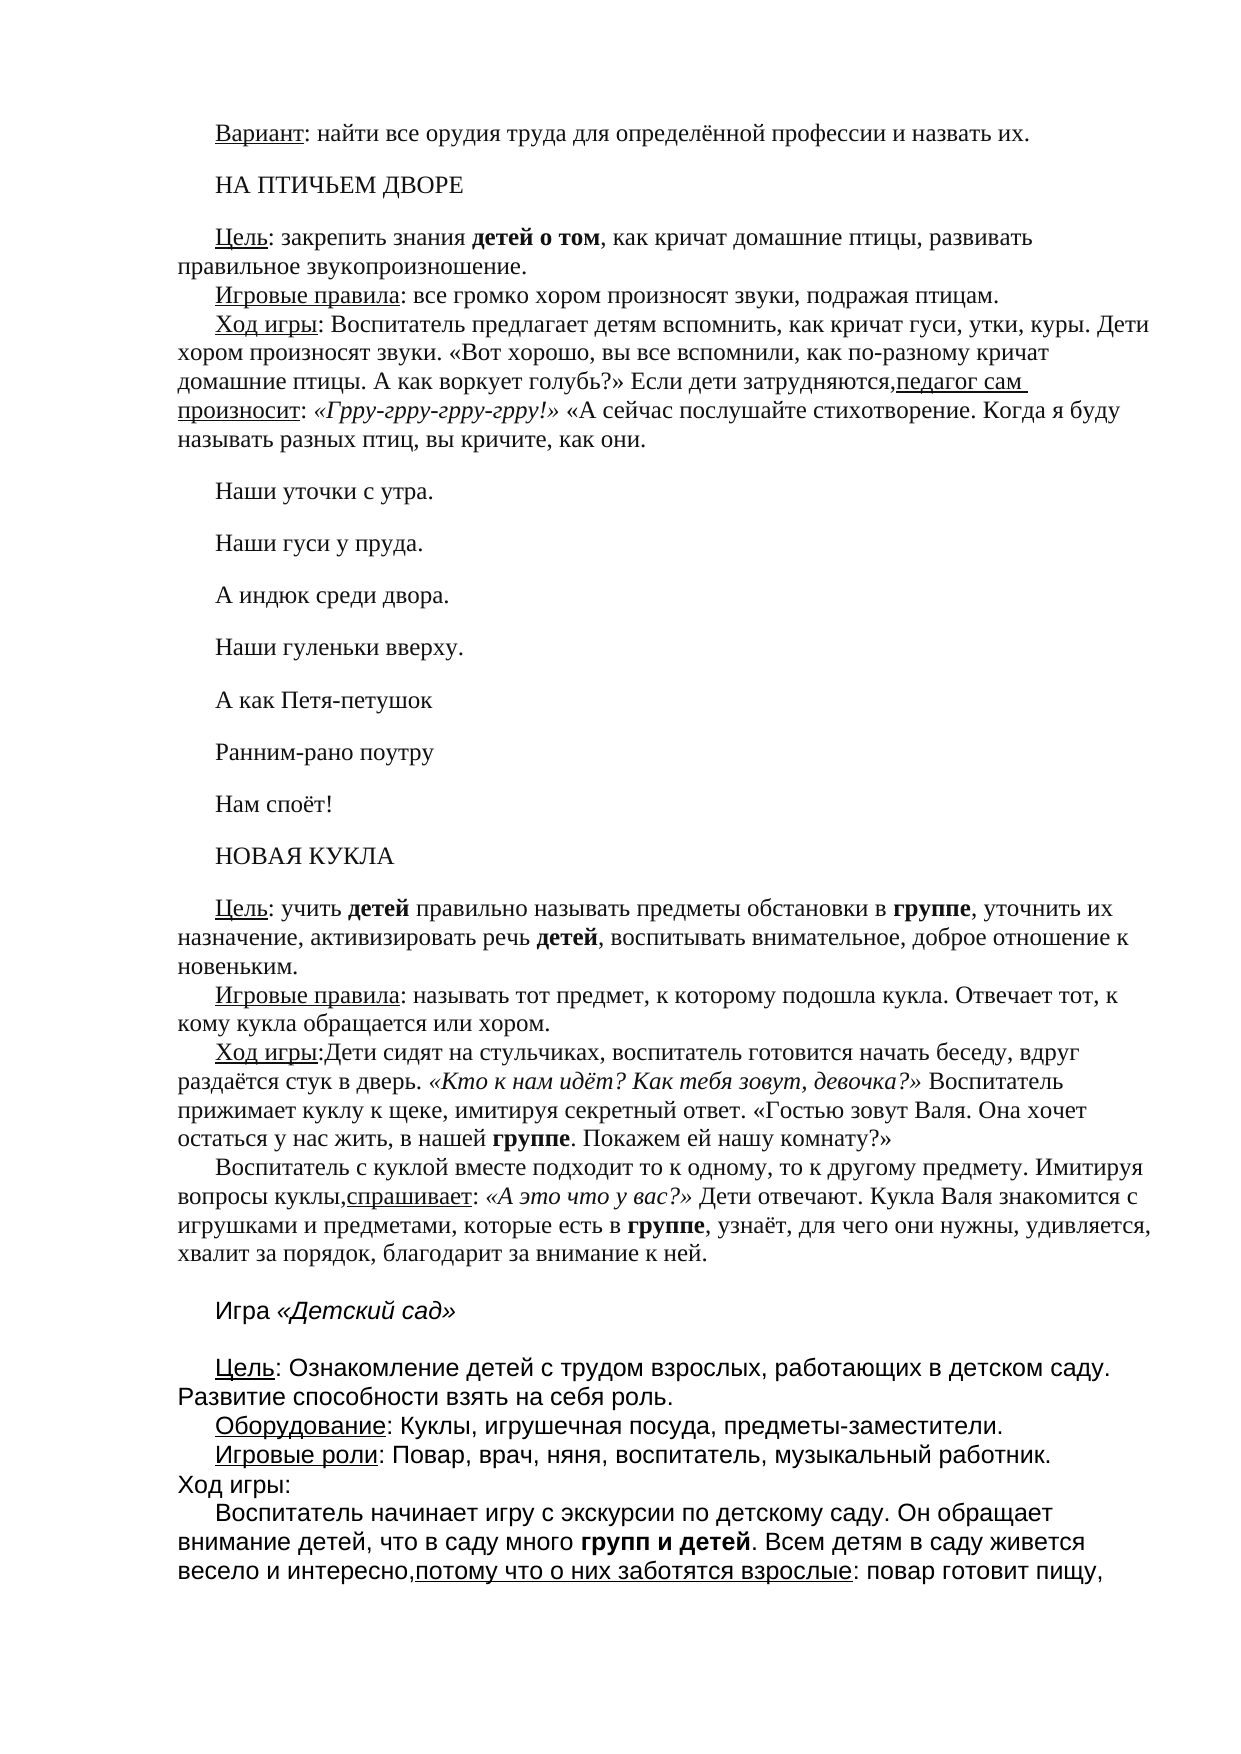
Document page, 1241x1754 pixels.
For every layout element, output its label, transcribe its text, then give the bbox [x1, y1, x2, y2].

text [177, 1498, 1152, 1585]
text Ход игры: Воспитатель предлагает детям вспомнить, как кричат гуси, утки, куры. Дети хором произносят звуки. «Вот хорошо, вы все вспомнили, как по-разному кричат домашние птицы. А как воркует голубь?» Если дети затрудняются,педагог сам произносит: «Грру-грру-грру-грру!» «А сейчас послушайте стихотворение. Когда я буду называть разных птиц, вы кричите, как они. [177, 309, 1152, 452]
text НА ПТИЧЬЕМ ДВОРЕ [177, 170, 1152, 199]
text Оборудование: Куклы, игрушечная посуда, предметы-заместители. [177, 1411, 1152, 1440]
text Вариант: найти все орудия труда для определённой профессии и назвать их. [177, 118, 1152, 147]
text Игра «Детский сад» [177, 1296, 1152, 1325]
text Наши уточки с утра. [177, 476, 1152, 505]
text Наши гуси у пруда. [177, 528, 1152, 557]
text Игровые правила: все громко хором произносят звуки, подражая птицам. [177, 280, 1152, 309]
text Ранним-рано поутру [177, 737, 1152, 766]
text А индюк среди двора. [177, 580, 1152, 609]
text НОВАЯ КУКЛА [177, 841, 1152, 870]
text Цель: Ознакомление детей с трудом взрослых, работающих в детском саду. Развитие способности взять на себя роль. [177, 1353, 1152, 1411]
text А как Петя-петушок [177, 685, 1152, 713]
text Нам споёт! [177, 789, 1152, 818]
text Воспитатель с куклой вместе подходит то к одному, то к другому предмету. Имитируя вопросы куклы,спрашивает: «А это что у вас?» Дети отвечают. Кукла Валя знакомится с игрушками и предметами, которые есть в группе, узнаёт, для чего они нужны, удивляется, хвалит за порядок, благодарит за внимание к ней. [177, 1152, 1152, 1267]
text Ход игры:Дети сидят на стульчиках, воспитатель готовится начать беседу, вдруг раздаётся стук в дверь. «Кто к нам идёт? Как тебя зовут, девочка?» Воспитатель прижимает куклу к щеке, имитируя секретный ответ. «Гостью зовут Валя. Она хочет остаться у нас жить, в нашей группе. Покажем ей нашу комнату?» [177, 1037, 1152, 1152]
text Наши гуленьки вверху. [177, 632, 1152, 661]
text Ход игры: [177, 1468, 1152, 1498]
text Цель: закрепить знания детей о том, как кричат домашние птицы, развивать правильное звукопроизношение. [177, 222, 1152, 280]
text Игровые правила: называть тот предмет, к которому подошла кукла. Отвечает тот, к кому кукла обращается или хором. [177, 980, 1152, 1037]
text Цель: учить детей правильно называть предметы обстановки в группе, уточнить их назначение, активизировать речь детей, воспитывать внимательное, доброе отношение к новеньким. [177, 893, 1152, 980]
text Игровые роли: Повар, врач, няня, воспитатель, музыкальный работник. [177, 1440, 1152, 1468]
